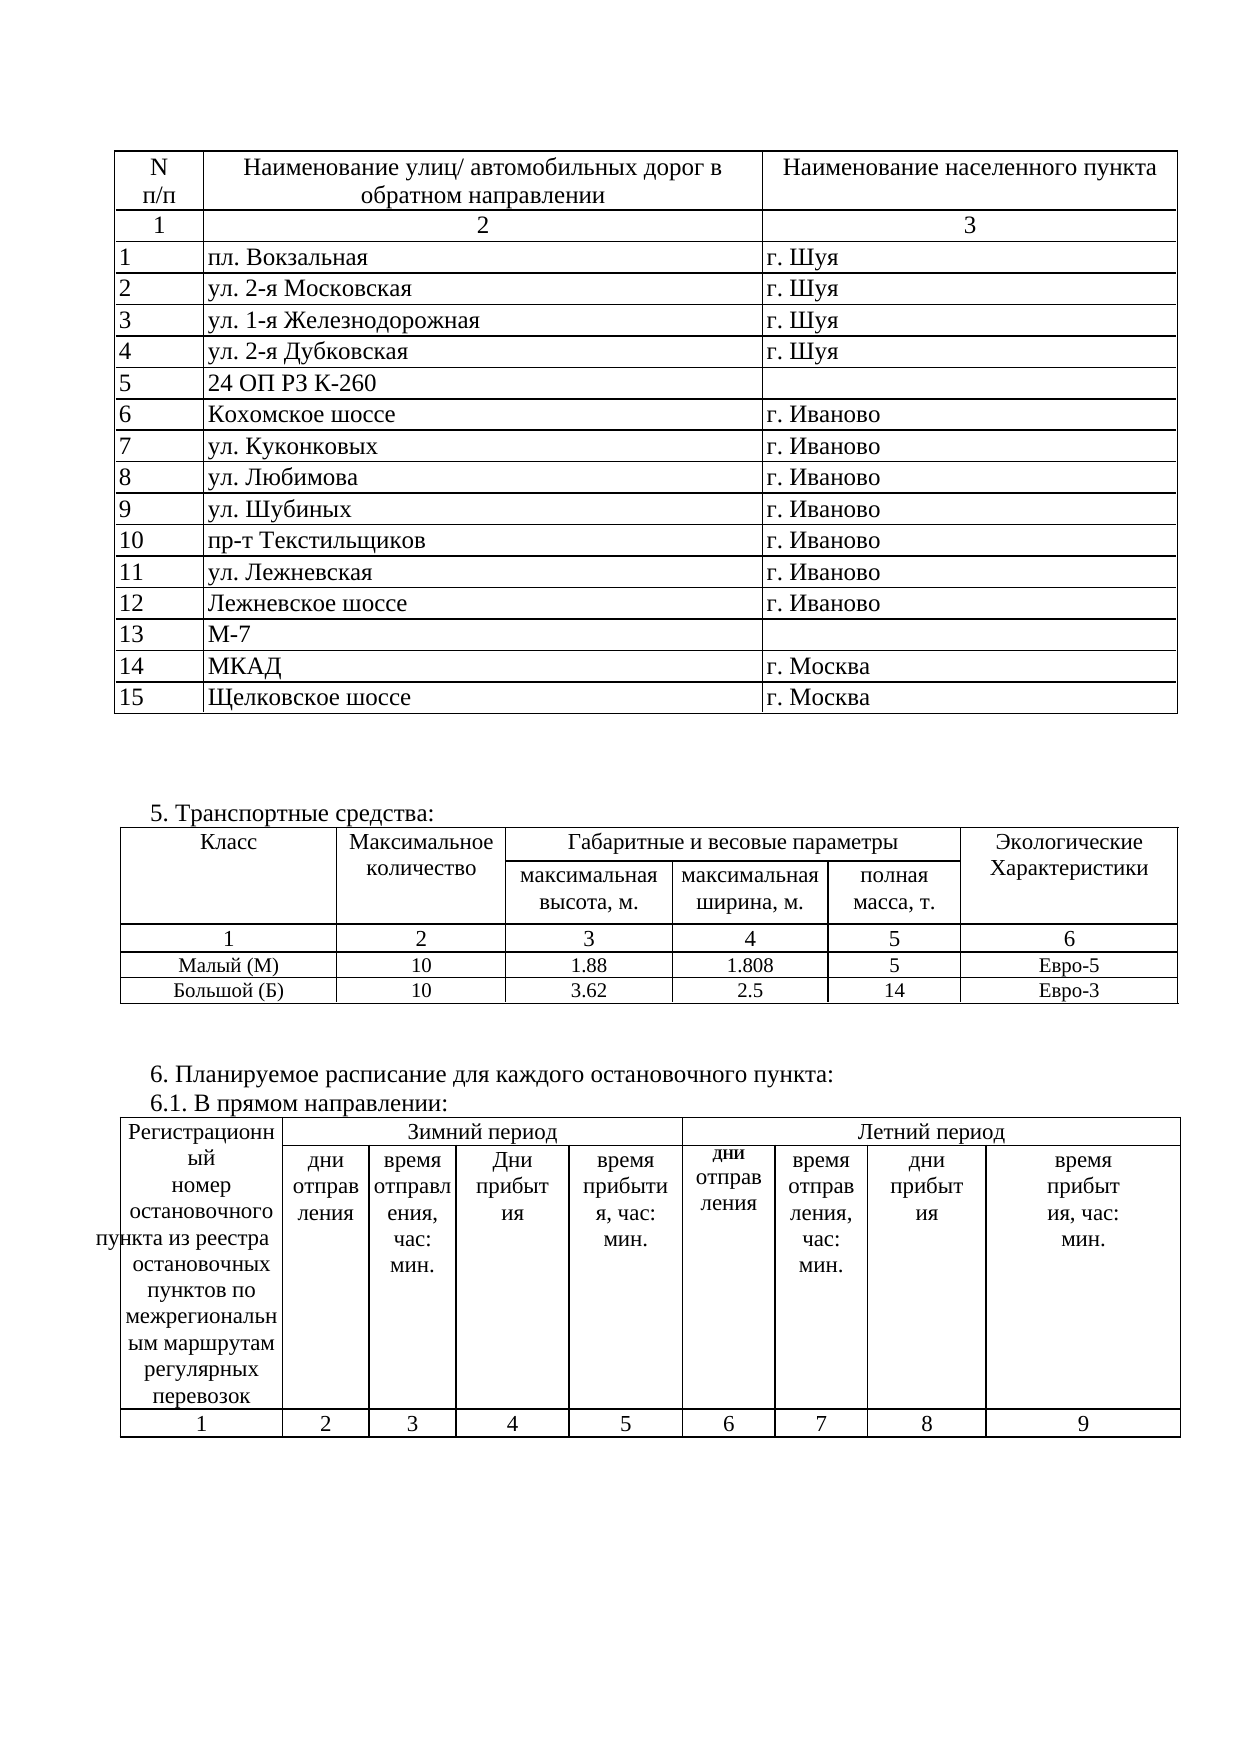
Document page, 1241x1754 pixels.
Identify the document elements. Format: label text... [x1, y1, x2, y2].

table_cell ДНИ отправ ления [683, 1146, 774, 1408]
table_cell 8 [868, 1410, 985, 1436]
table_cell 1 [121, 1410, 282, 1436]
text 5. Транспортные средства: [150, 798, 1090, 827]
table_cell ул. Куконковых [204, 431, 762, 461]
text 6.1. В прямом направлении: [150, 1088, 1090, 1117]
table_cell ул. 2-я Московская [204, 274, 762, 303]
table_cell 11 [115, 556, 203, 587]
table_cell Малый (М) [121, 953, 336, 977]
table_cell М-7 [204, 620, 762, 649]
table_cell Лежневское шоссе [204, 588, 762, 618]
table_cell 9 [987, 1410, 1180, 1436]
table_cell 1.88 [506, 953, 672, 977]
table_cell пр-т Текстильщиков [204, 525, 762, 555]
table_cell пл. Вокзальная [204, 242, 762, 272]
table_cell ул. Любимова [204, 462, 762, 492]
table_cell 6 [683, 1410, 774, 1436]
table_cell 10 [337, 978, 505, 1002]
table_cell Дни прибыт ия [457, 1146, 568, 1408]
text 6. Планируемое расписание для каждого остановочного пункта: [150, 1059, 1090, 1088]
table_cell 1 [115, 242, 203, 272]
table_cell дни прибыт ия [868, 1146, 985, 1408]
table_cell 9 [115, 493, 203, 524]
table_cell МКАД [204, 651, 762, 681]
table_cell [763, 366, 1177, 398]
table_cell 12 [115, 588, 203, 618]
table_cell 2 [337, 925, 505, 951]
table_cell 7 [776, 1410, 867, 1436]
table_cell 10 [337, 953, 505, 977]
table_cell максимальная ширина, м. [673, 862, 827, 923]
table_cell время отправл ения, час: мин. [370, 1146, 455, 1408]
table_cell 3 [763, 209, 1177, 241]
table_cell 4 [115, 336, 203, 366]
table_cell 6 [961, 925, 1177, 951]
table_header Летний период [683, 1118, 1180, 1144]
table_header N п/п [115, 152, 203, 209]
table_cell г. Иваново [763, 429, 1177, 461]
table_cell ул. 1-я Железнодорожная [204, 305, 762, 335]
table_cell 3 [115, 305, 203, 335]
table_cell г. Шуя [763, 304, 1177, 335]
table_cell 14 [115, 651, 203, 681]
table_cell 6 [115, 399, 203, 429]
table_header Экологические Характеристики [961, 828, 1177, 923]
table_cell 2 [283, 1410, 368, 1436]
table_cell максимальная высота, м. [506, 862, 672, 923]
table_cell дни отправ ления [283, 1146, 368, 1408]
table_cell г. Иваново [763, 524, 1177, 555]
table_cell 4 [457, 1410, 568, 1436]
table_cell Большой (Б) [121, 978, 336, 1002]
table_cell 5 [829, 953, 960, 977]
table_cell 3 [506, 925, 672, 951]
table_cell 10 [115, 525, 203, 555]
table_cell г. Иваново [763, 587, 1177, 618]
table_cell 1 [121, 925, 336, 951]
table_cell 1 [115, 210, 203, 241]
table_cell 2 [204, 211, 762, 241]
table_cell 15 [115, 682, 203, 712]
table_cell 2.5 [673, 978, 827, 1002]
table_cell 1.808 [673, 953, 827, 977]
table_cell г. Иваново [763, 555, 1177, 587]
table_cell время прибыти я, час: мин. [570, 1146, 682, 1408]
table_cell Евро-3 [961, 978, 1177, 1002]
table_cell 8 [115, 462, 203, 492]
table_header Класс [121, 828, 336, 923]
table_cell 14 [829, 978, 960, 1002]
table_cell 3 [370, 1410, 455, 1436]
table_cell 5 [829, 925, 960, 951]
table_cell полная масса, т. [829, 862, 960, 923]
table_header Габаритные и весовые параметры [506, 828, 960, 860]
table_cell г. Шуя [763, 272, 1177, 303]
table_cell г. Шуя [763, 241, 1177, 272]
table_cell Евро-5 [961, 953, 1177, 977]
table_cell 24 ОП РЗ К-260 [204, 368, 762, 398]
table_header Наименование улиц/ автомобильных дорог в обратном направлении [204, 152, 762, 209]
table_header Наименование населенного пункта [763, 152, 1177, 209]
table_cell 3.62 [506, 978, 672, 1002]
table_cell г. Иваново [763, 398, 1177, 429]
table_cell ул. Шубиных [204, 494, 762, 524]
table_cell [763, 618, 1177, 649]
table_cell Щелковское шоссе [204, 683, 762, 712]
table_cell 7 [115, 430, 203, 461]
table_header Зимний период [283, 1118, 682, 1144]
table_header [121, 1118, 282, 1408]
table_cell г. Москва [763, 681, 1177, 712]
table_cell 5 [570, 1410, 682, 1436]
table_cell Кохомское шоссе [204, 400, 762, 429]
table_cell 4 [673, 925, 827, 951]
table_cell 2 [115, 273, 203, 303]
table_cell г. Иваново [763, 492, 1177, 524]
table_cell г. Москва [763, 650, 1177, 681]
table_cell ул. 2-я Дубковская [204, 337, 762, 366]
table_cell г. Иваново [763, 461, 1177, 492]
table_cell 5 [115, 368, 203, 398]
table_cell время отправ ления, час: мин. [776, 1146, 867, 1408]
table_cell г. Шуя [763, 335, 1177, 366]
table_cell 13 [115, 619, 203, 649]
table_header Максимальное количество [337, 828, 505, 923]
table_cell время прибыт ия, час: мин. [987, 1146, 1180, 1408]
table_cell ул. Лежневская [204, 557, 762, 587]
